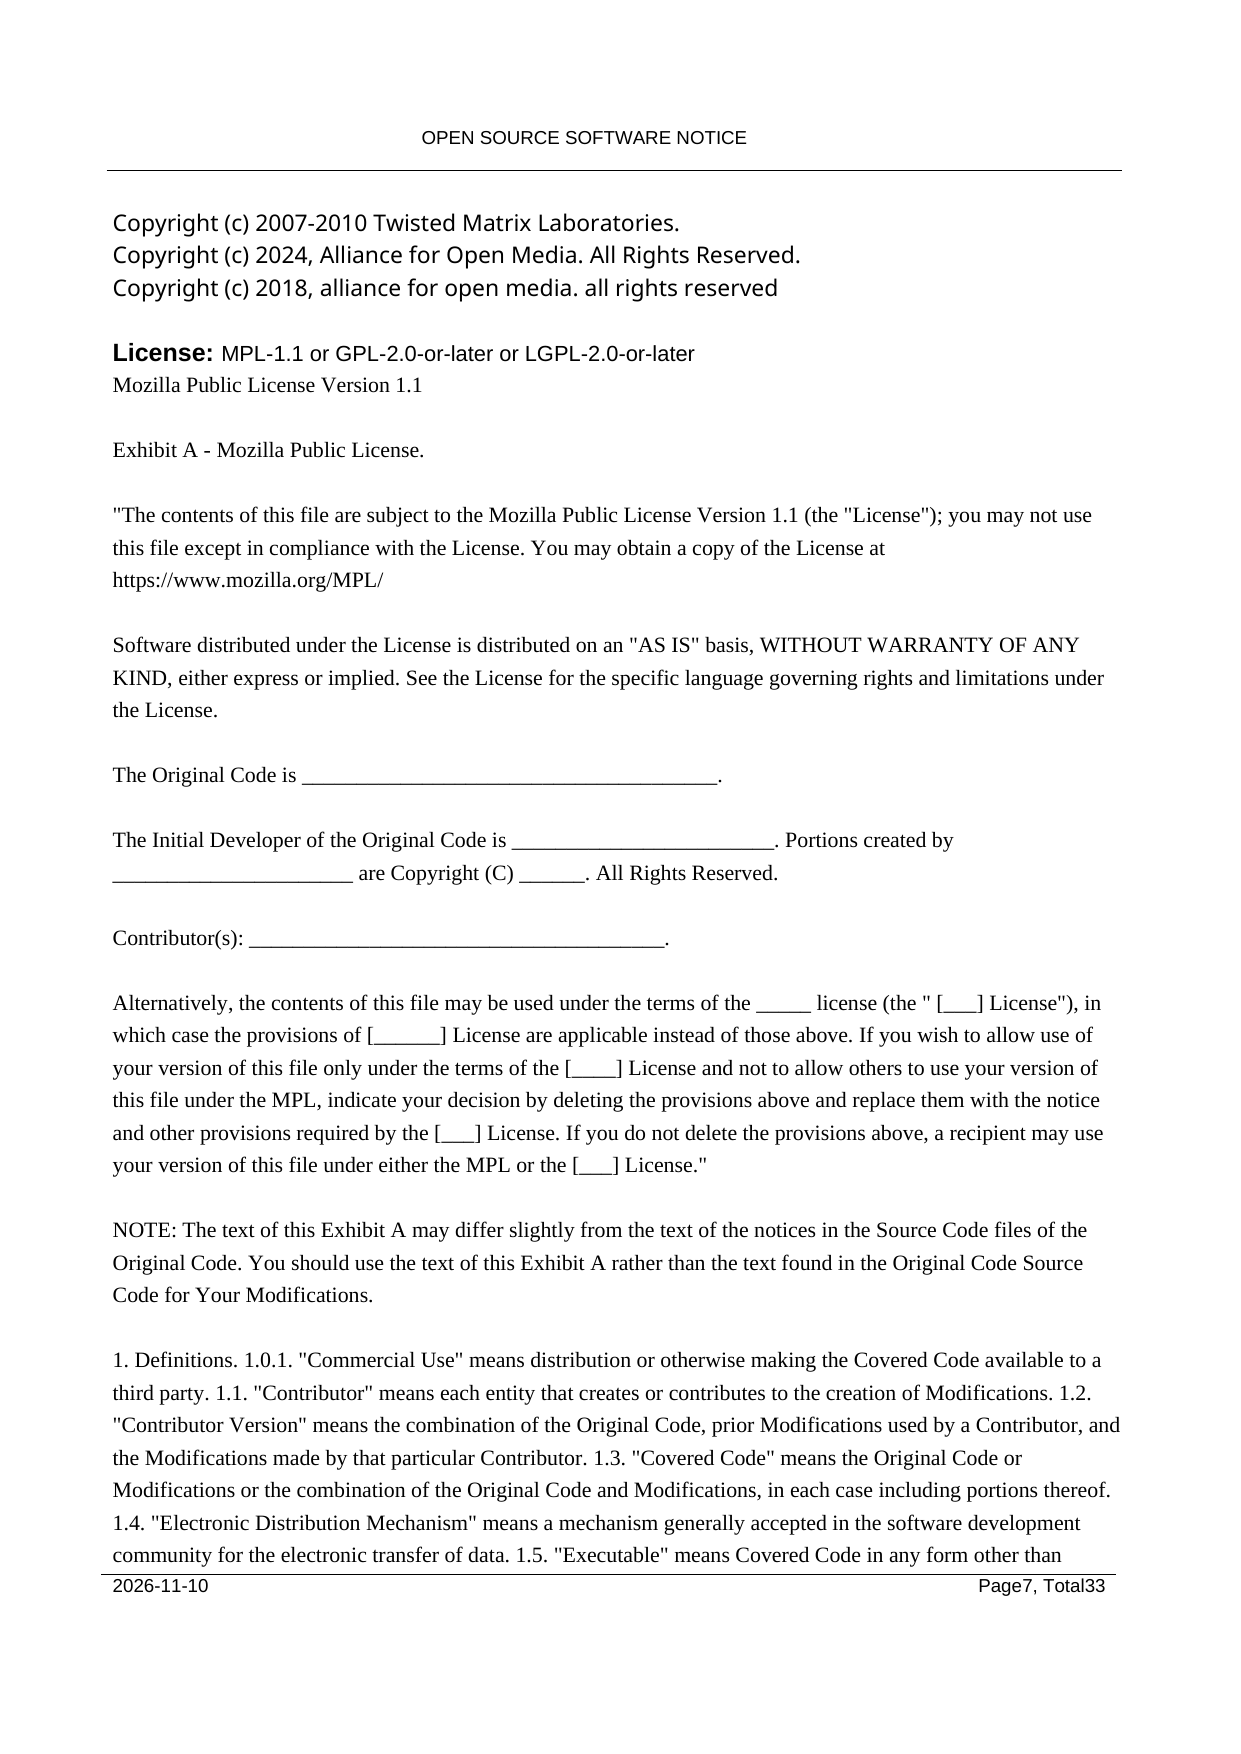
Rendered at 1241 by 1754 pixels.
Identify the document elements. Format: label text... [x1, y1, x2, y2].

text License: MPL-1.1 or GPL-2.0-or-later or LGPL-2.0-or-later [112, 336, 1128, 369]
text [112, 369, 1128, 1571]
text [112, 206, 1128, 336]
